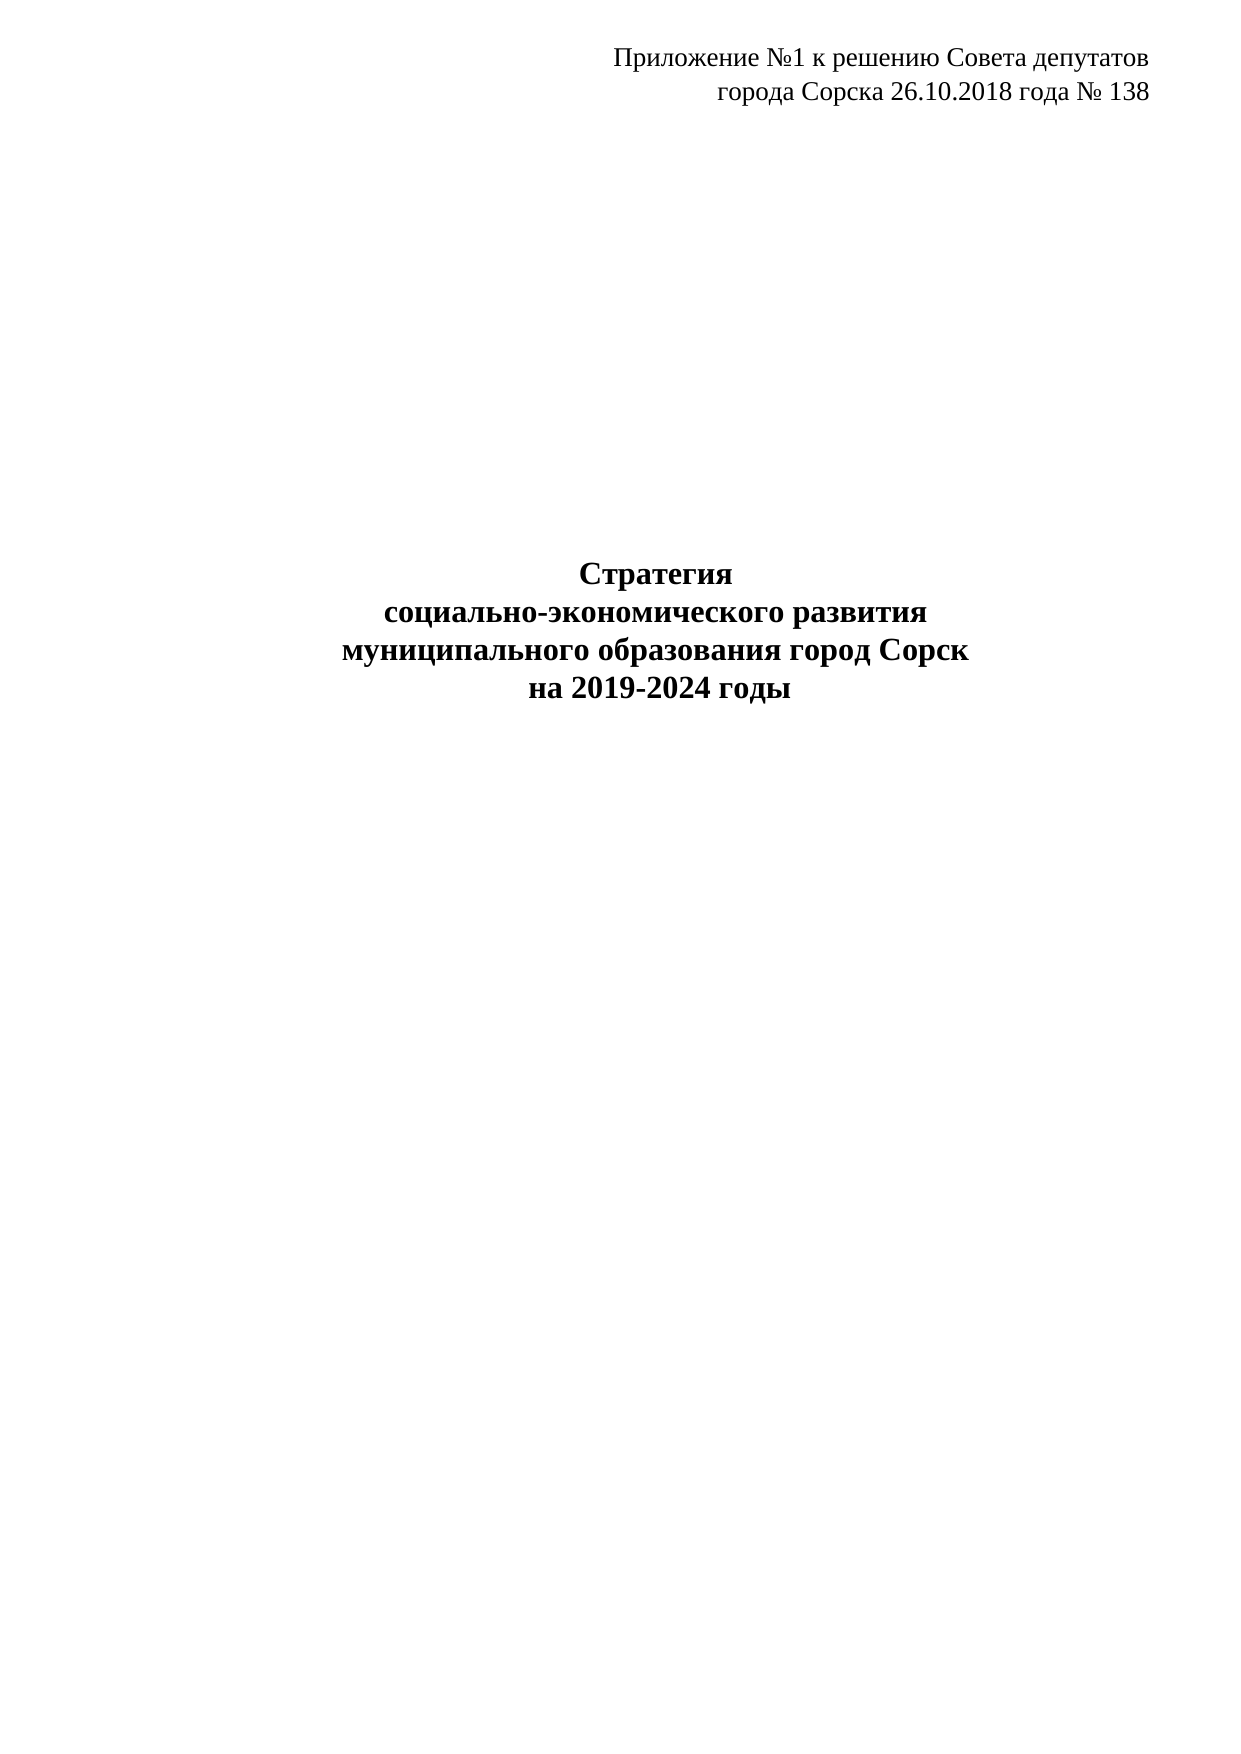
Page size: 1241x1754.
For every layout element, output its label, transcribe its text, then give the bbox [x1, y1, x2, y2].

text на 2019-2024 годы [159, 668, 1152, 706]
text города Сорска 26.10.2018 года № 138 [172, 76, 1149, 107]
text Приложение №1 к решению Совета депутатов [172, 41, 1149, 72]
text социально-экономического развития [159, 592, 1152, 630]
text муниципального образования город Сорск [159, 630, 1152, 668]
text Стратегия [159, 554, 1152, 592]
